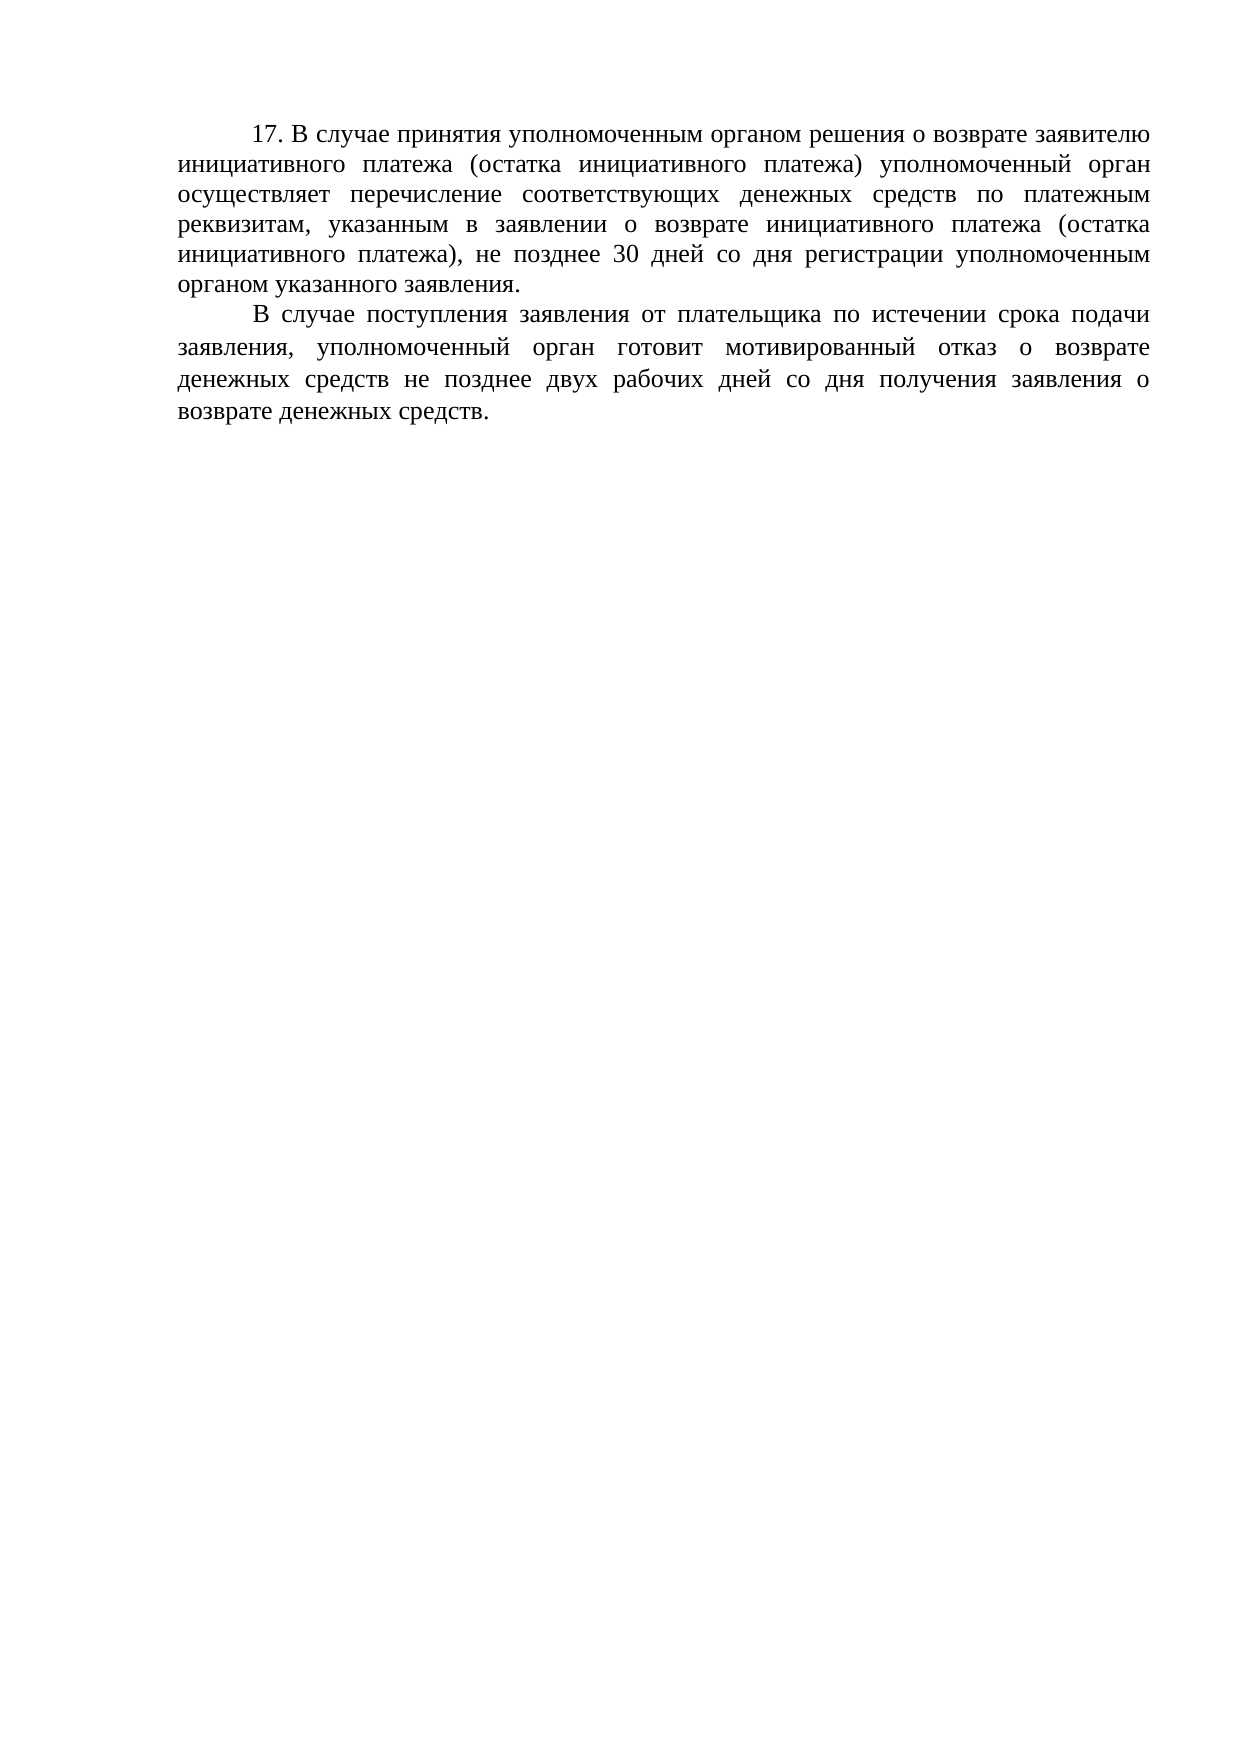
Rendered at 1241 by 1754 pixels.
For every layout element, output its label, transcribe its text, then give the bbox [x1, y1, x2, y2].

text 17. В случае принятия уполномоченным органом решения о возврате заявителю инициативного платежа (остатка инициативного платежа) уполномоченный орган осуществляет перечисление соответствующих денежных средств по платежным реквизитам, указанным в заявлении о возврате инициативного платежа (остатка инициативного платежа), не позднее 30 дней со дня регистрации уполномоченным органом указанного заявления. [177, 118, 1152, 298]
text В случае поступления заявления от плательщика по истечении срока подачи заявления, уполномоченный орган готовит мотивированный отказ о возврате денежных средств не позднее двух рабочих дней со дня получения заявления о возврате денежных средств. [177, 298, 1152, 425]
